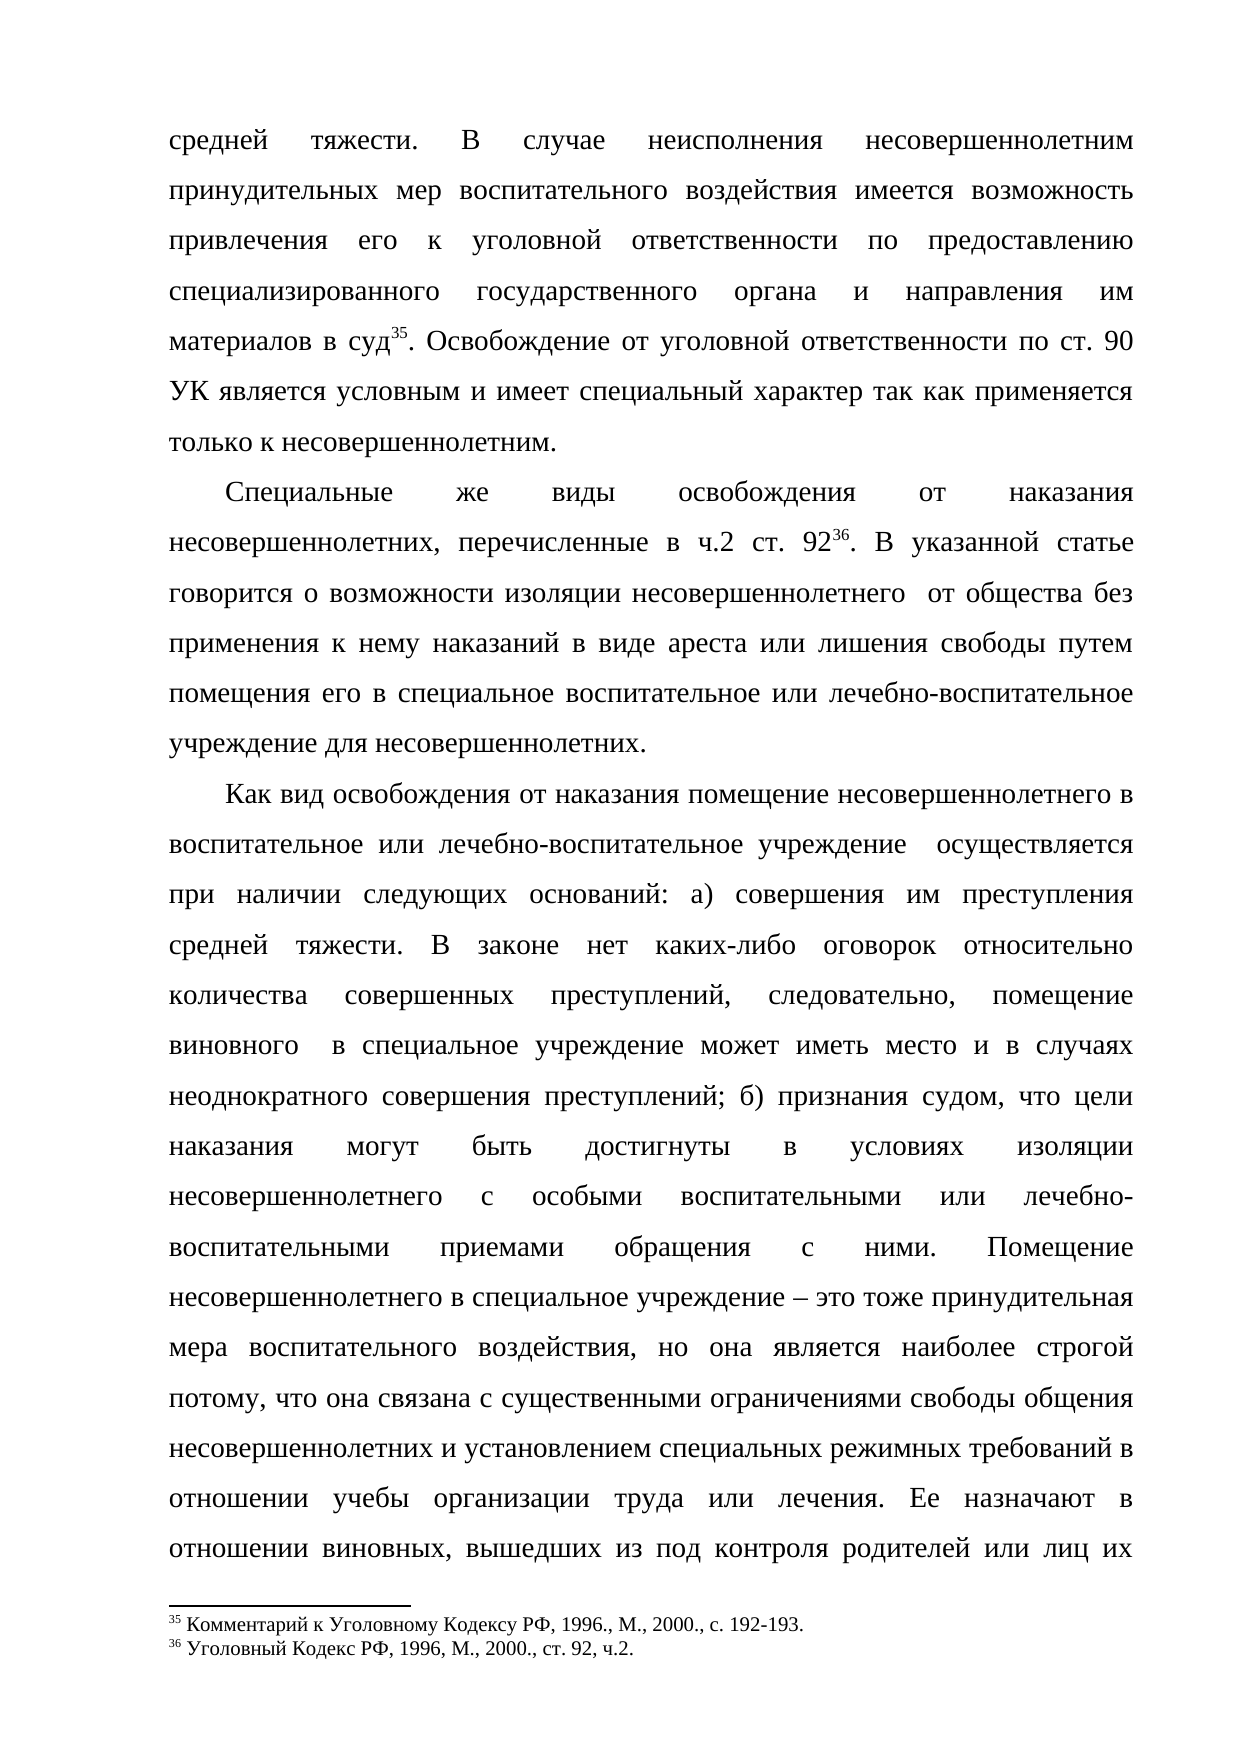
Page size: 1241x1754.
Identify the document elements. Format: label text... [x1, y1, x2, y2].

text Специальные же виды освобождения от наказания несовершеннолетних, перечисленные в ч.2 ст. 92. В указанной статье говорится о возможности изоляции несовершеннолетнего от общества без применения к нему наказаний в виде ареста или лишения свободы путем помещения его в специальное воспитательное или лечебно-воспитательное учреждение для несовершеннолетних. [169, 474, 1134, 759]
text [169, 122, 1134, 457]
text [169, 776, 1134, 1564]
